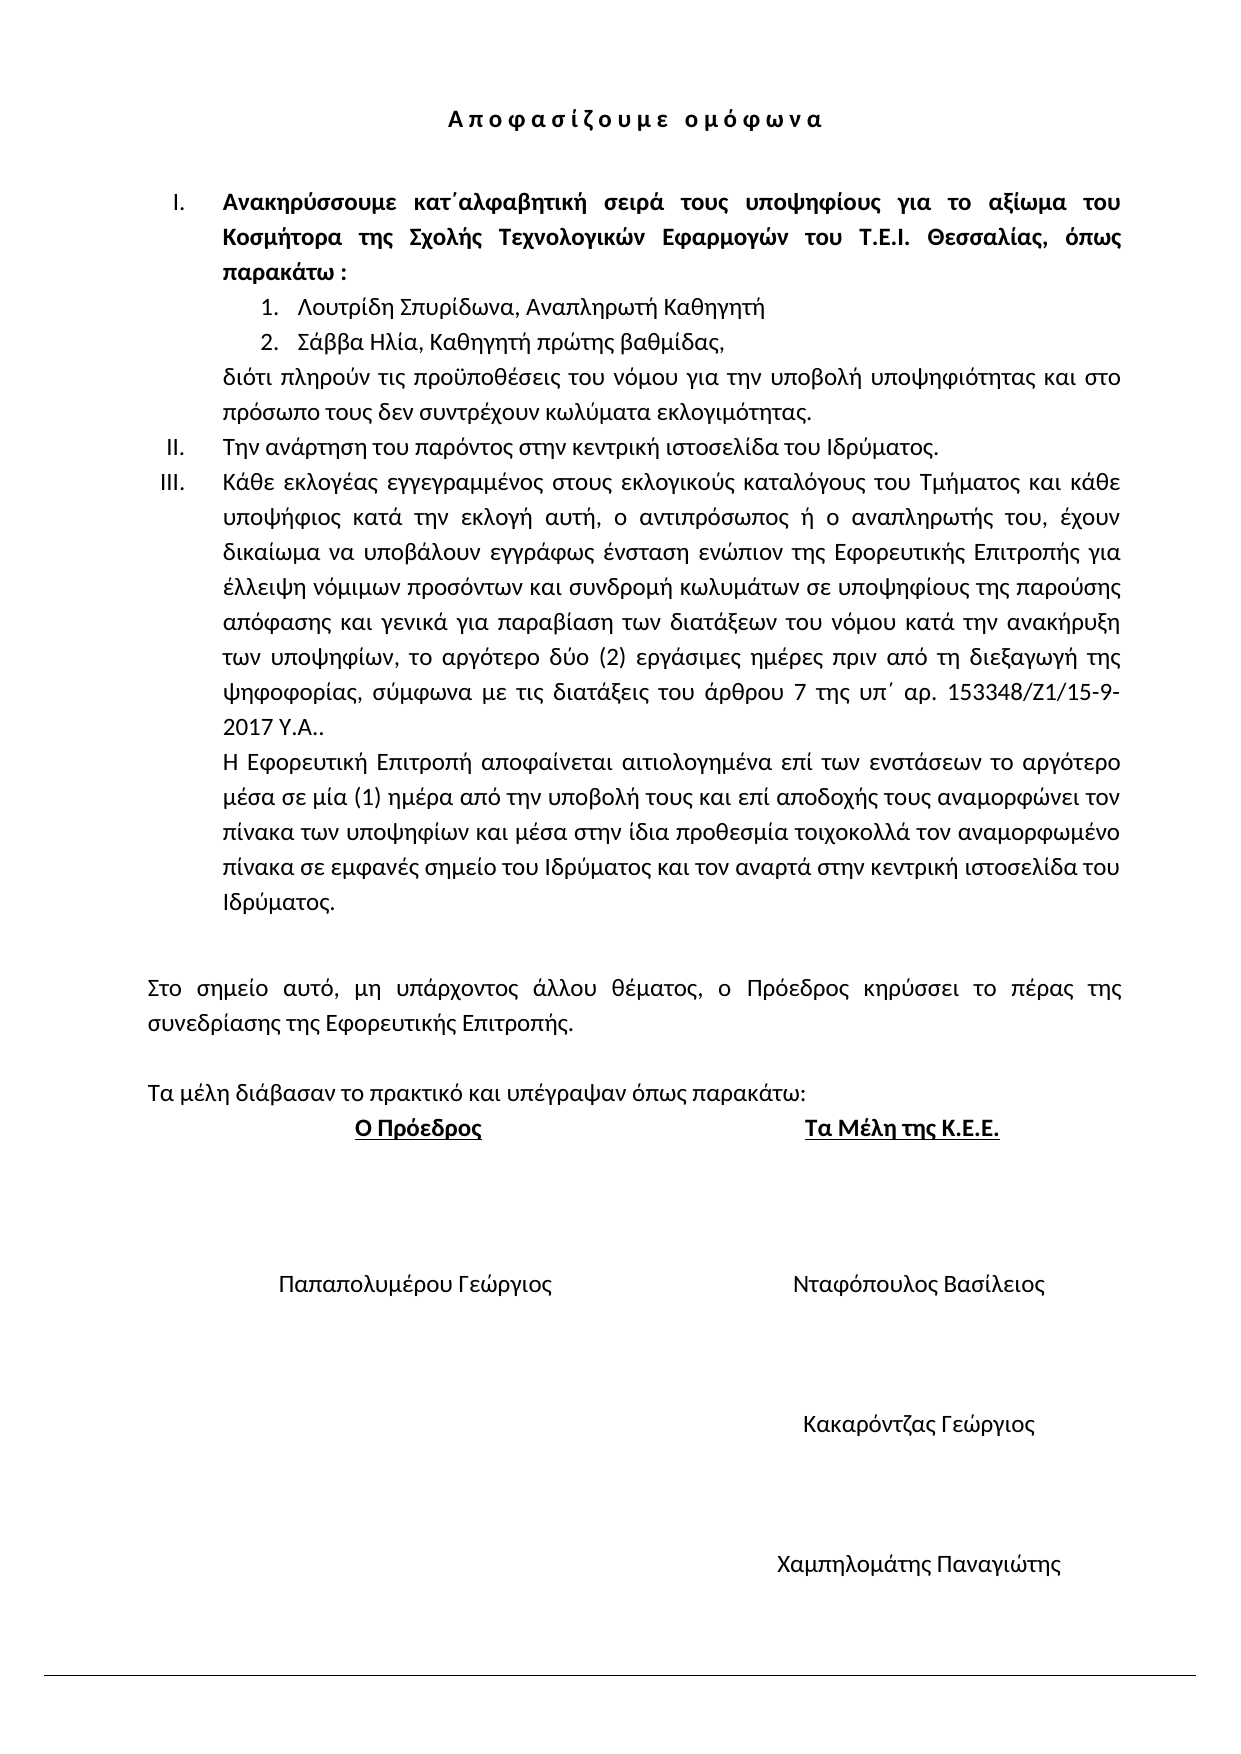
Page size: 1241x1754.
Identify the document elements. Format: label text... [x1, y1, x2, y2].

list Την ανάρτηση του παρόντος στην κεντρική ιστοσελίδα του Ιδρύματος. [185, 431, 1122, 461]
list Σάββα Ηλία, Καθηγητή πρώτης βαθμίδας, [260, 326, 1122, 356]
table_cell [694, 1164, 1111, 1635]
list Κάθε εκλογέας εγγεγραμμένος στους εκλογικούς καταλόγους του Τμήματος και κάθε υποψήφιος κατά την εκλογή αυτή, ο αντιπρόσωπος ή ο αναπληρωτής του, έχουν δικαίωμα να υποβάλουν εγγράφως ένσταση ενώπιον της Εφορευτικής Επιτροπής για έλλειψη νόμιμων προσόντων και συνδρομή κωλυμάτων σε υποψηφίους της παρούσης απόφασης και γενικά για παραβίαση των διατάξεων του νόμου κατά την ανακήρυξη των υποψηφίων, το αργότερο δύο (2) εργάσιμες ημέρες πριν από τη διεξαγωγή της ψηφοφορίας, σύμφωνα με τις διατάξεις του άρθρου 7 της υπ΄ αρ. 153348/Ζ1/15-9-2017 Υ.Α.. [185, 466, 1122, 741]
text Στο σημείο αυτό, μη υπάρχοντος άλλου θέματος, ο Πρόεδρος κηρύσσει το πέρας της συνεδρίασης της Εφορευτικής Επιτροπής. [148, 973, 1122, 1038]
list Η Εφορευτική Επιτροπή αποφαίνεται αιτιολογημένα επί των ενστάσεων το αργότερο μέσα σε μία (1) ημέρα από την υποβολή τους και επί αποδοχής τους αναμορφώνει τον πίνακα των υποψηφίων και μέσα στην ίδια προθεσμία τοιχοκολλά τον αναμορφωμένο πίνακα σε εμφανές σημείο του Ιδρύματος και τον αναρτά στην κεντρική ιστοσελίδα του Ιδρύματος. [223, 746, 1122, 916]
text Α π ο φ α σ ί ζ ο υ μ ε ο μ ό φ ω ν α [148, 103, 1122, 134]
list Ανακηρύσσουμε κατ΄αλφαβητική σειρά τους υποψηφίους για το αξίωμα του Κοσμήτορα της Σχολής Τεχνολογικών Εφαρμογών του Τ.Ε.Ι. Θεσσαλίας, όπως παρακάτω : [185, 186, 1122, 286]
table_header Τα Μέλη της Κ.Ε.Ε. [694, 1113, 1111, 1164]
list Λουτρίδη Σπυρίδωνα, Αναπληρωτή Καθηγητή [260, 291, 1122, 321]
list διότι πληρούν τις προϋποθέσεις του νόμου για την υποβολή υποψηφιότητας και στο πρόσωπο τους δεν συντρέχουν κωλύματα εκλογιμότητας. [223, 361, 1122, 426]
text Τα μέλη διάβασαν το πρακτικό και υπέγραψαν όπως παρακάτω: [148, 1078, 1122, 1108]
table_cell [136, 1164, 694, 1635]
table_header Ο Πρόεδρος [136, 1113, 694, 1164]
